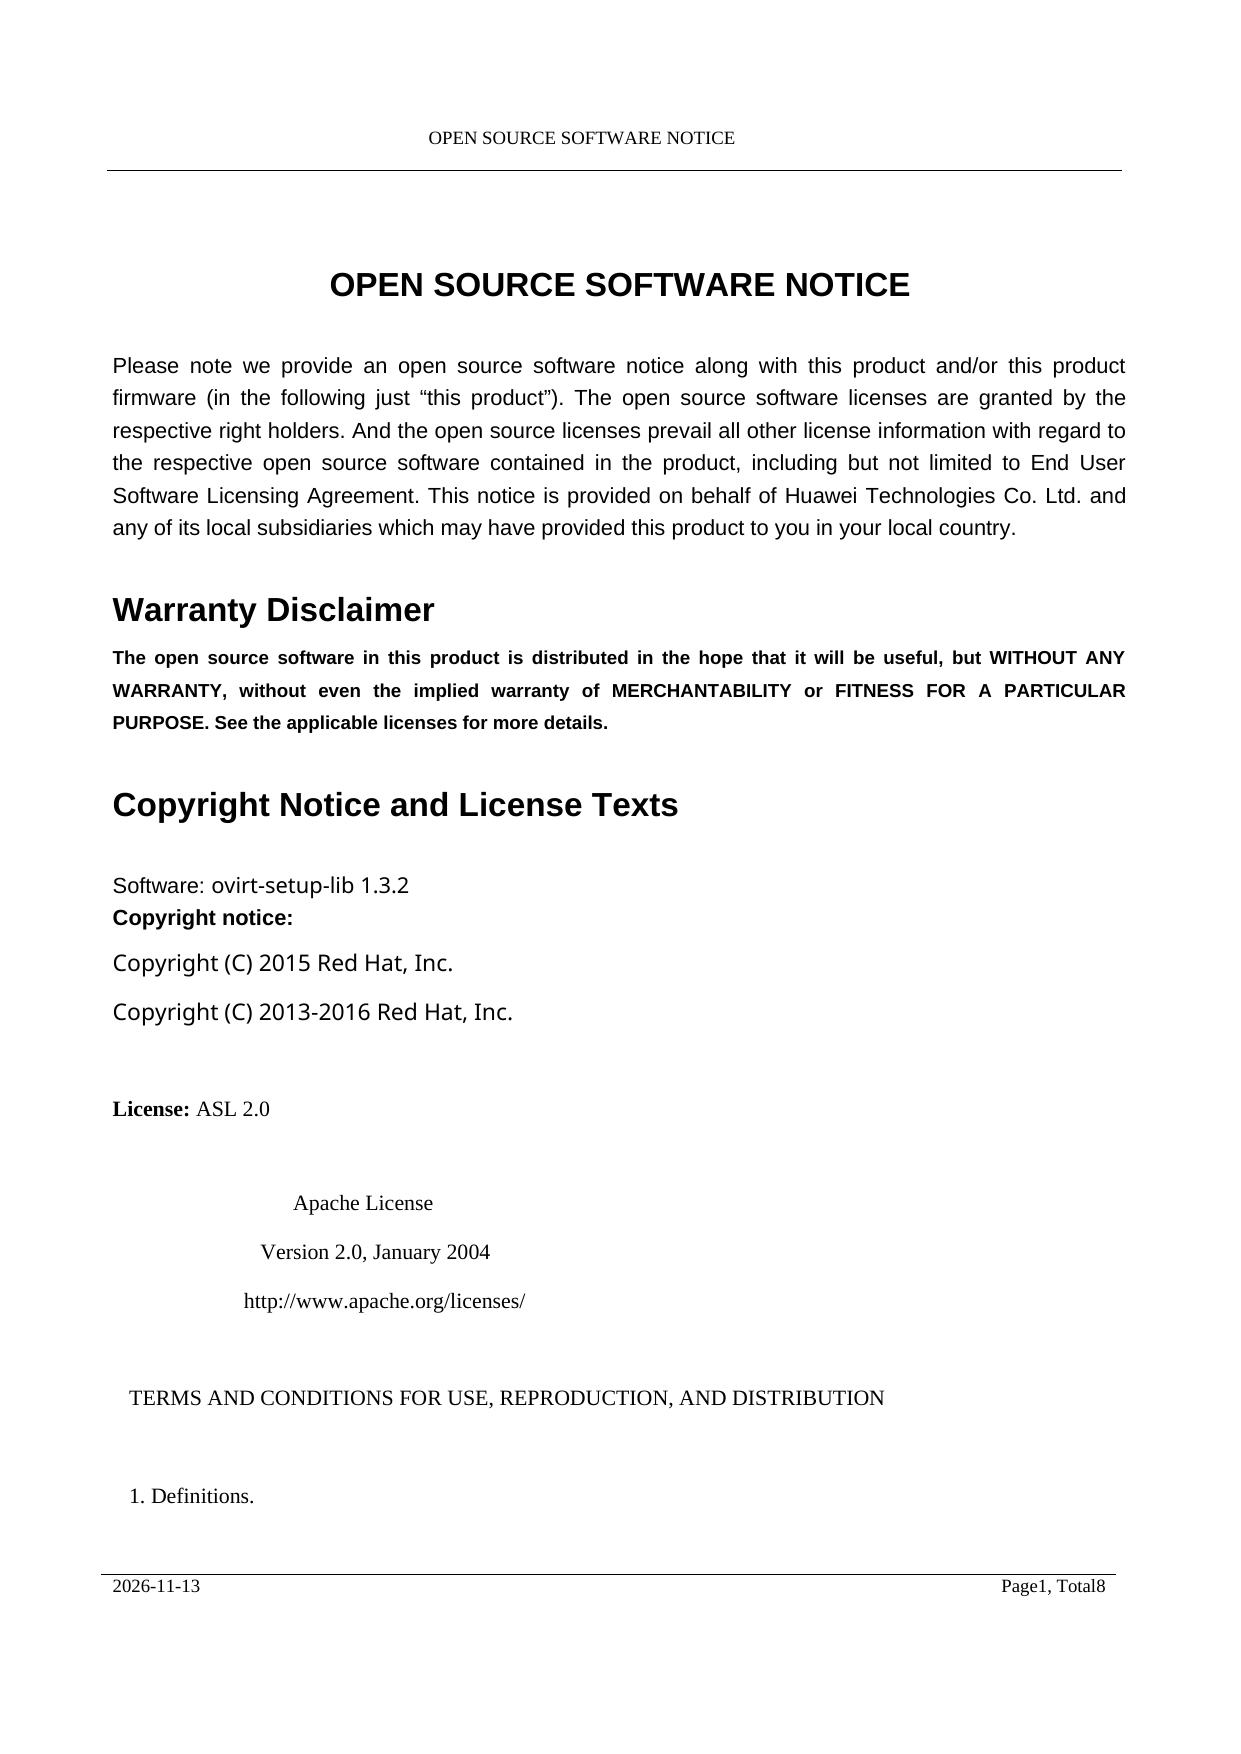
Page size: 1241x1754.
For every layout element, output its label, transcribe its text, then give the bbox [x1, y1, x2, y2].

text License: ASL 2.0 [112, 1093, 1128, 1125]
text Copyright notice: [112, 901, 1128, 934]
text Copyright Notice and License Texts [112, 771, 1128, 836]
text The open source software in this product is distributed in the hope that it will be useful, but WITHOUT ANY WARRANTY, without even the implied warranty of MERCHANTABILITY or FITNESS FOR A PARTICULAR PURPOSE. See the applicable licenses for more details. [112, 641, 1128, 739]
text Warranty Disclaimer [112, 576, 1128, 641]
text OPEN SOURCE SOFTWARE NOTICE [112, 251, 1128, 316]
text Please note we provide an open source software notice along with this product and/or this product firmware (in the following just “this product”). The open source software licenses are granted by the respective right holders. And the open source licenses prevail all other license information with regard to the respective open source software contained in the product, including but not limited to End User Software Licensing Agreement. This notice is provided on behalf of Huawei Technologies Co. Ltd. and any of its local subsidiaries which may have provided this product to you in your local country. [112, 349, 1128, 544]
text Copyright (C) 2015 Red Hat, Inc. Copyright (C) 2013-2016 Red Hat, Inc. [112, 947, 1128, 1077]
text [112, 1138, 1128, 1512]
text Software: ovirt-setup-lib 1.3.2 [112, 869, 1128, 901]
